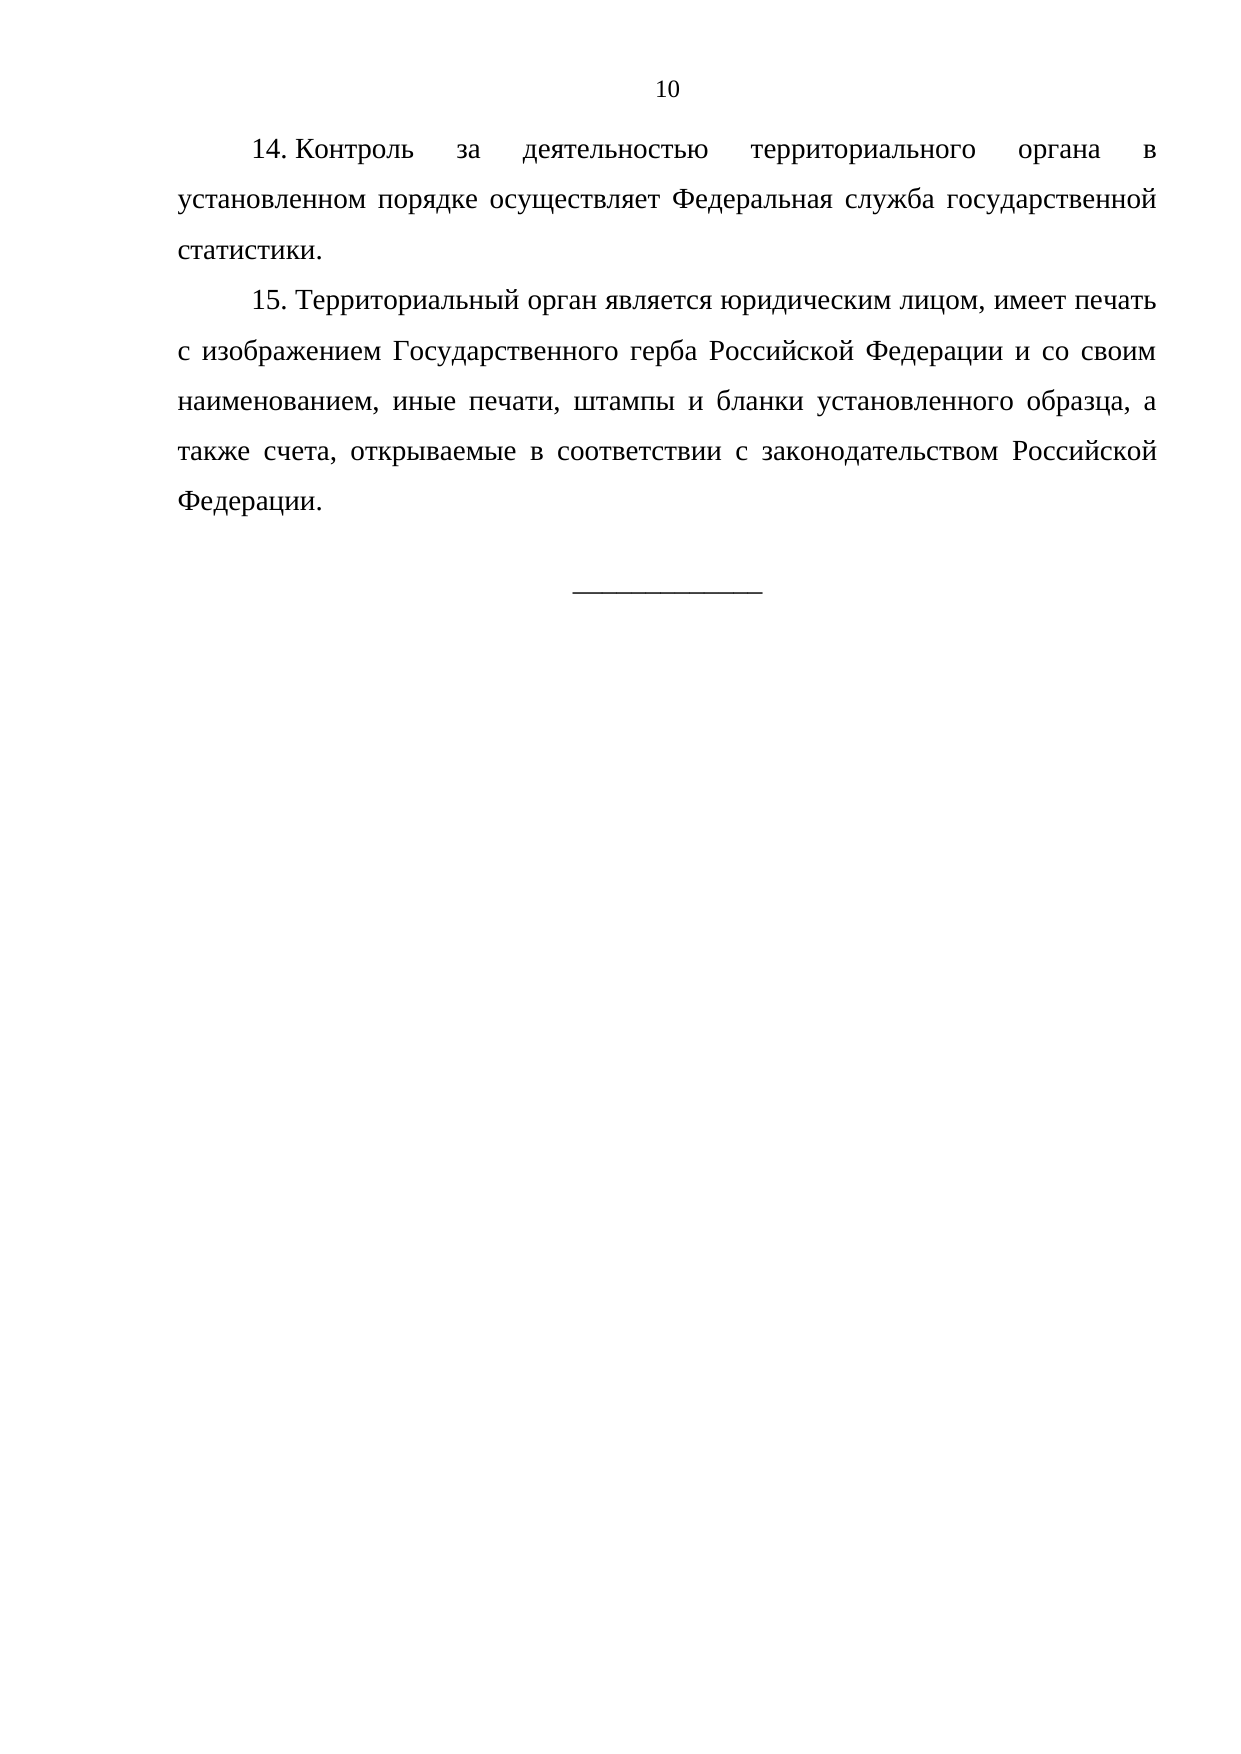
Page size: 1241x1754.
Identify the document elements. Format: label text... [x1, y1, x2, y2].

text _____________ [177, 563, 1157, 597]
text 14. Контроль за деятельностью территориального органа в установленном порядке осуществляет Федеральная служба государственной статистики. [177, 131, 1157, 266]
text 15. Территориальный орган является юридическим лицом, имеет печать с изображением Государственного герба Российской Федерации и со своим наименованием, иные печати, штампы и бланки установленного образца, а также счета, открываемые в соответствии с законодательством Российской Федерации. [177, 282, 1157, 517]
